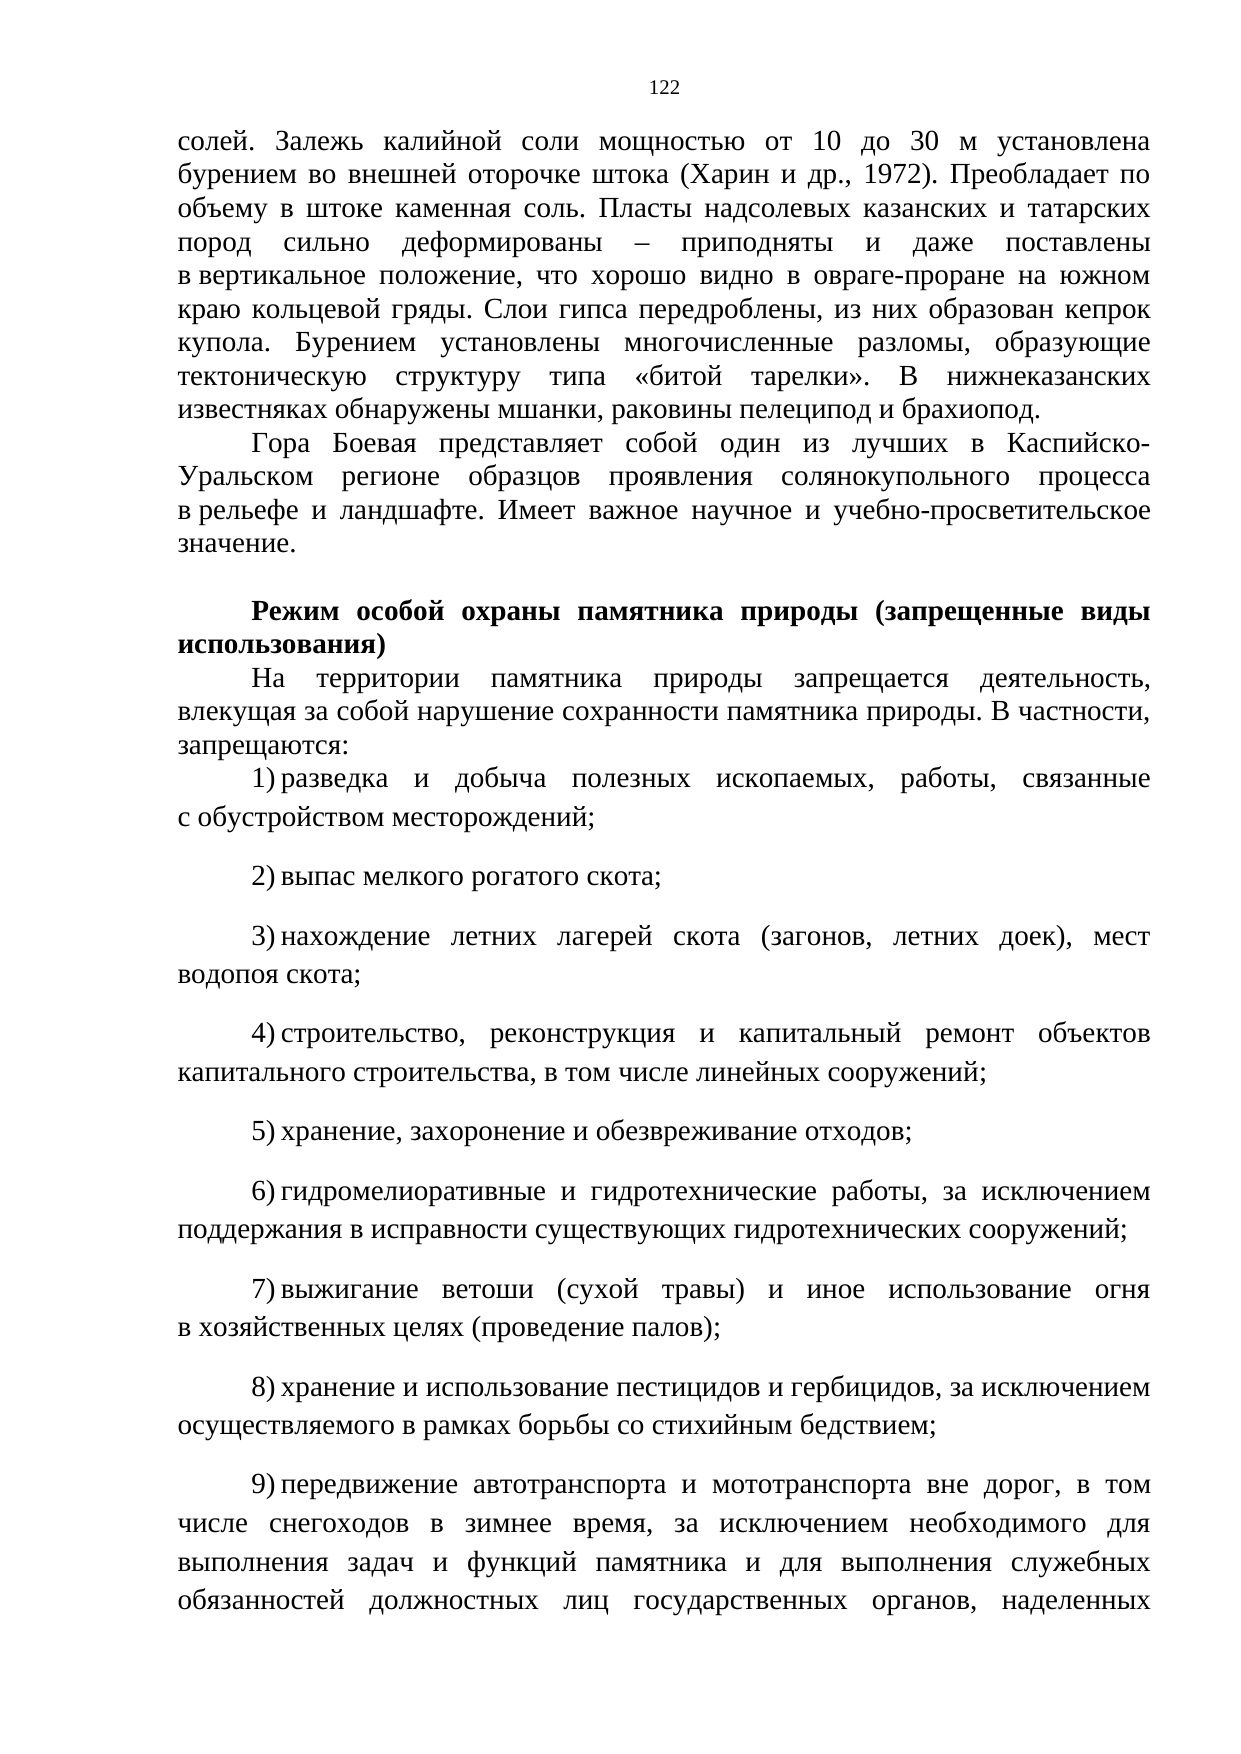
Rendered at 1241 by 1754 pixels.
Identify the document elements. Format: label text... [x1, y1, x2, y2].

text Гора Боевая представляет собой один из лучших в Каспийско-Уральском регионе образцов проявления солянокупольного процесса в рельефе и ландшафте. Имеет важное научное и учебно-просветительское значение. [177, 425, 1152, 559]
list нахождение летних лагерей скота (загонов, летних доек), мест водопоя скота; [177, 918, 1152, 990]
list хранение и использование пестицидов и гербицидов, за исключением осуществляемого в рамках борьбы со стихийным бедствием; [177, 1369, 1152, 1441]
list выжигание ветоши (сухой травы) и иное использование огня в хозяйственных целях (проведение палов); [177, 1271, 1152, 1343]
list выпас мелкого рогатого скота; [177, 858, 1152, 892]
list строительство, реконструкция и капитальный ремонт объектов капитального строительства, в том числе линейных сооружений; [177, 1016, 1152, 1088]
text Режим особой охраны памятника природы (запрещенные виды использования) [177, 593, 1152, 660]
text На территории памятника природы запрещается деятельность, влекущая за собой нарушение сохранности памятника природы. В частности, запрещаются: [177, 660, 1152, 760]
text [177, 123, 1152, 425]
list хранение, захоронение и обезвреживание отходов; [177, 1113, 1152, 1147]
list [177, 1467, 1152, 1616]
list разведка и добыча полезных ископаемых, работы, связанные с обустройством месторождений; [177, 760, 1152, 832]
list гидромелиоративные и гидротехнические работы, за исключением поддержания в исправности существующих гидротехнических сооружений; [177, 1173, 1152, 1245]
